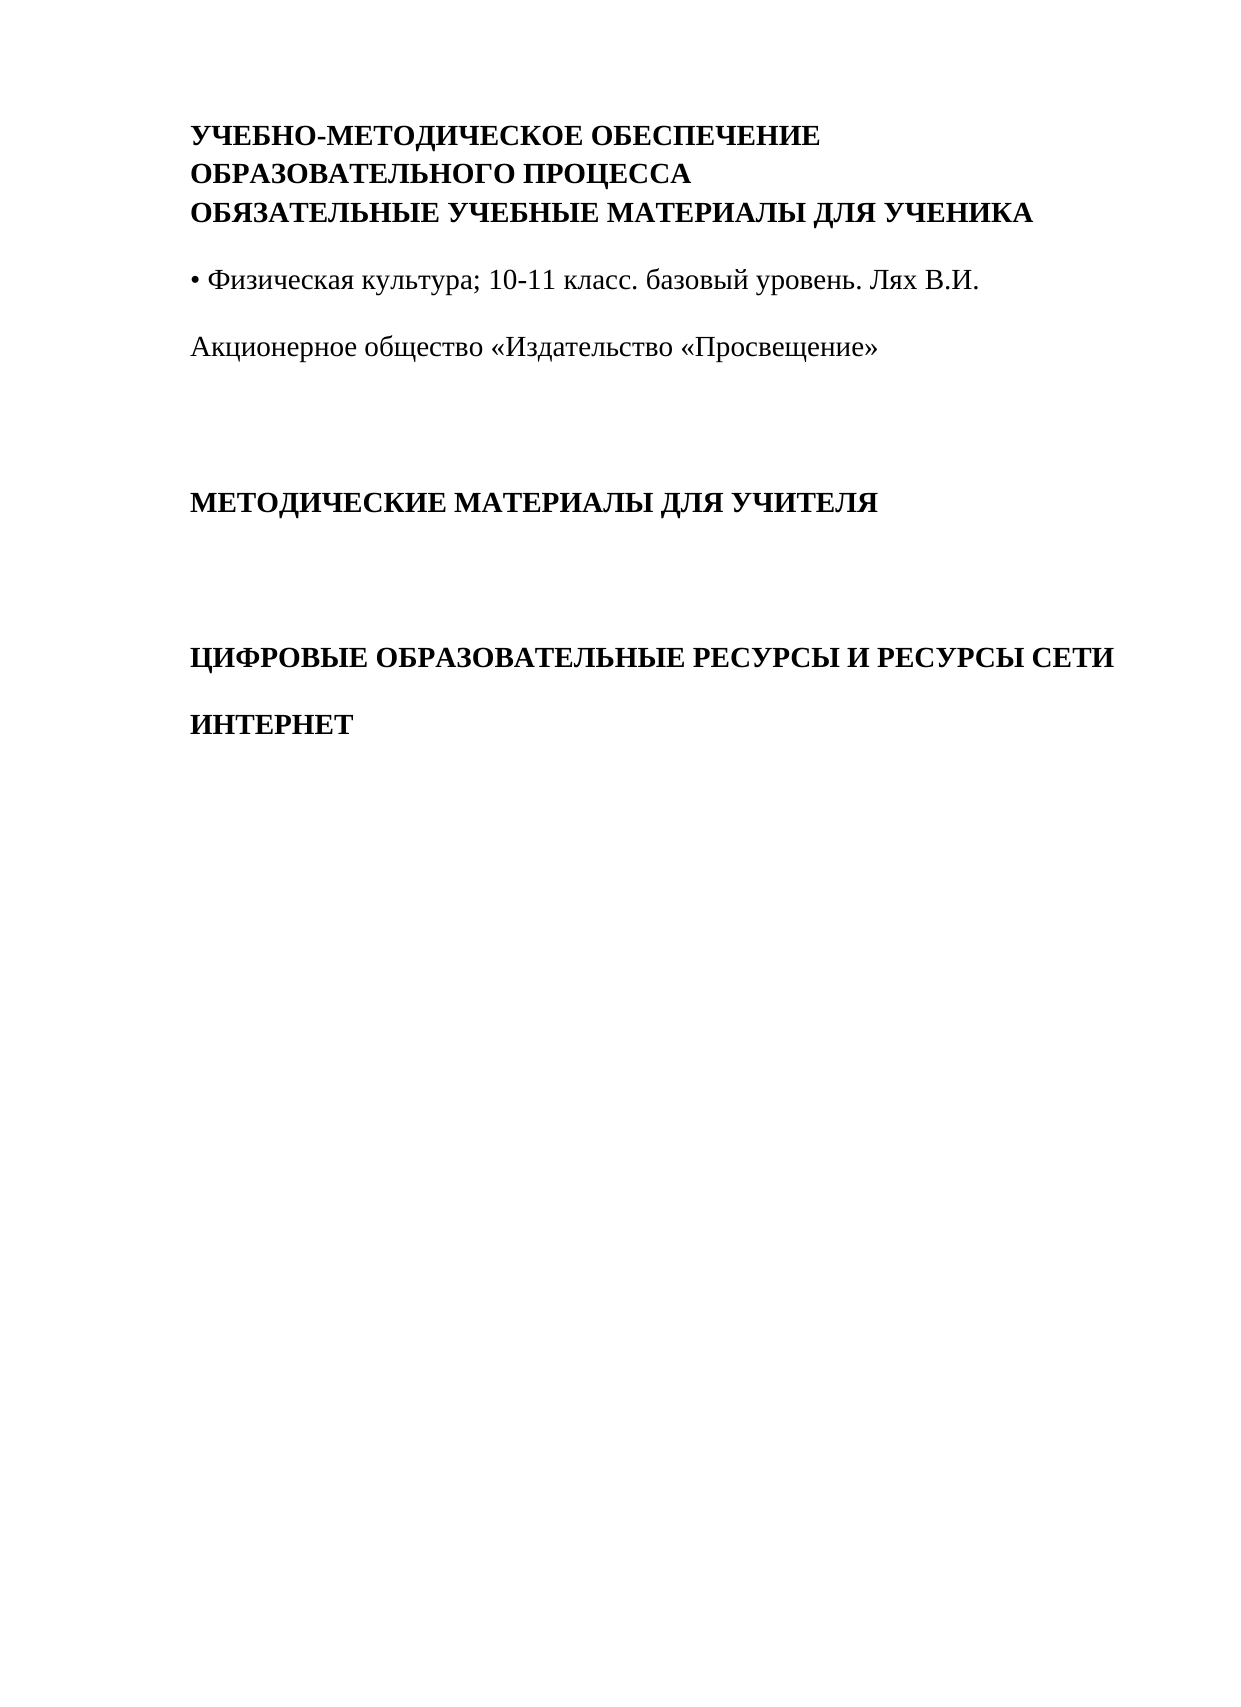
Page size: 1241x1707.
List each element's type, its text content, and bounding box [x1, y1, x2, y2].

text ОБЯЗАТЕЛЬНЫЕ УЧЕБНЫЕ МАТЕРИАЛЫ ДЛЯ УЧЕНИКА [190, 195, 1152, 229]
text УЧЕБНО-МЕТОДИЧЕСКОЕ ОБЕСПЕЧЕНИЕ ОБРАЗОВАТЕЛЬНОГО ПРОЦЕССА [190, 118, 1152, 190]
text ЦИФРОВЫЕ ОБРАЗОВАТЕЛЬНЫЕ РЕСУРСЫ И РЕСУРСЫ СЕТИ ИНТЕРНЕТ [190, 640, 1152, 741]
text • Физическая культура; 10-11 класс. базовый уровень. Лях В.И. Акционерное общество «Издательство «Просвещение» [190, 262, 1152, 363]
text МЕТОДИЧЕСКИЕ МАТЕРИАЛЫ ДЛЯ УЧИТЕЛЯ [190, 485, 1152, 518]
